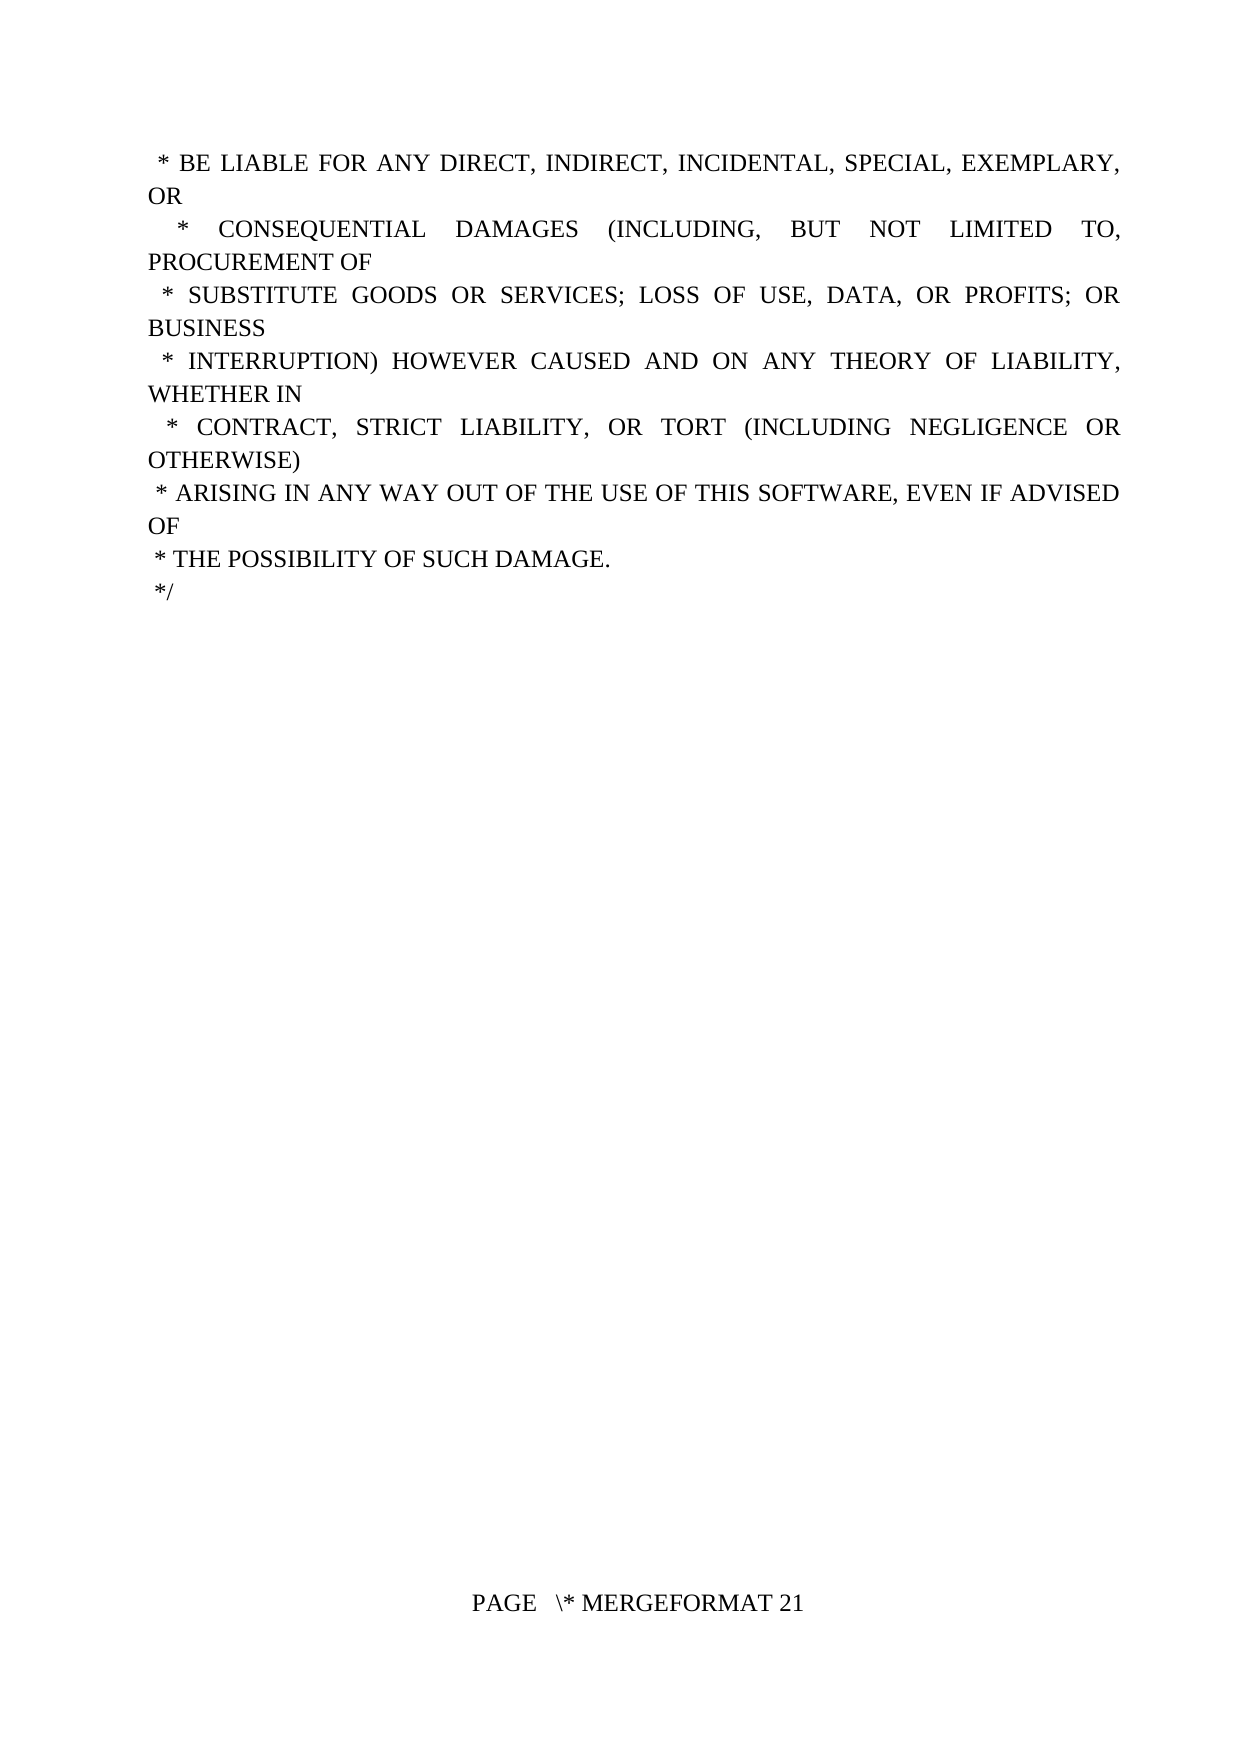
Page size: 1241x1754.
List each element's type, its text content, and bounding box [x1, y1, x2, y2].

text * CONSEQUENTIAL DAMAGES (INCLUDING, BUT NOT LIMITED TO, PROCUREMENT OF [148, 214, 1122, 276]
text * INTERRUPTION) HOWEVER CAUSED AND ON ANY THEORY OF LIABILITY, WHETHER IN [148, 346, 1122, 408]
text * CONTRACT, STRICT LIABILITY, OR TORT (INCLUDING NEGLIGENCE OR OTHERWISE) [148, 412, 1122, 474]
text * THE POSSIBILITY OF SUCH DAMAGE. [148, 544, 1122, 573]
text */ [148, 577, 1122, 606]
text * BE LIABLE FOR ANY DIRECT, INDIRECT, INCIDENTAL, SPECIAL, EXEMPLARY, OR [148, 148, 1122, 209]
text * SUBSTITUTE GOODS OR SERVICES; LOSS OF USE, DATA, OR PROFITS; OR BUSINESS [148, 280, 1122, 342]
text * ARISING IN ANY WAY OUT OF THE USE OF THIS SOFTWARE, EVEN IF ADVISED OF [148, 478, 1122, 540]
